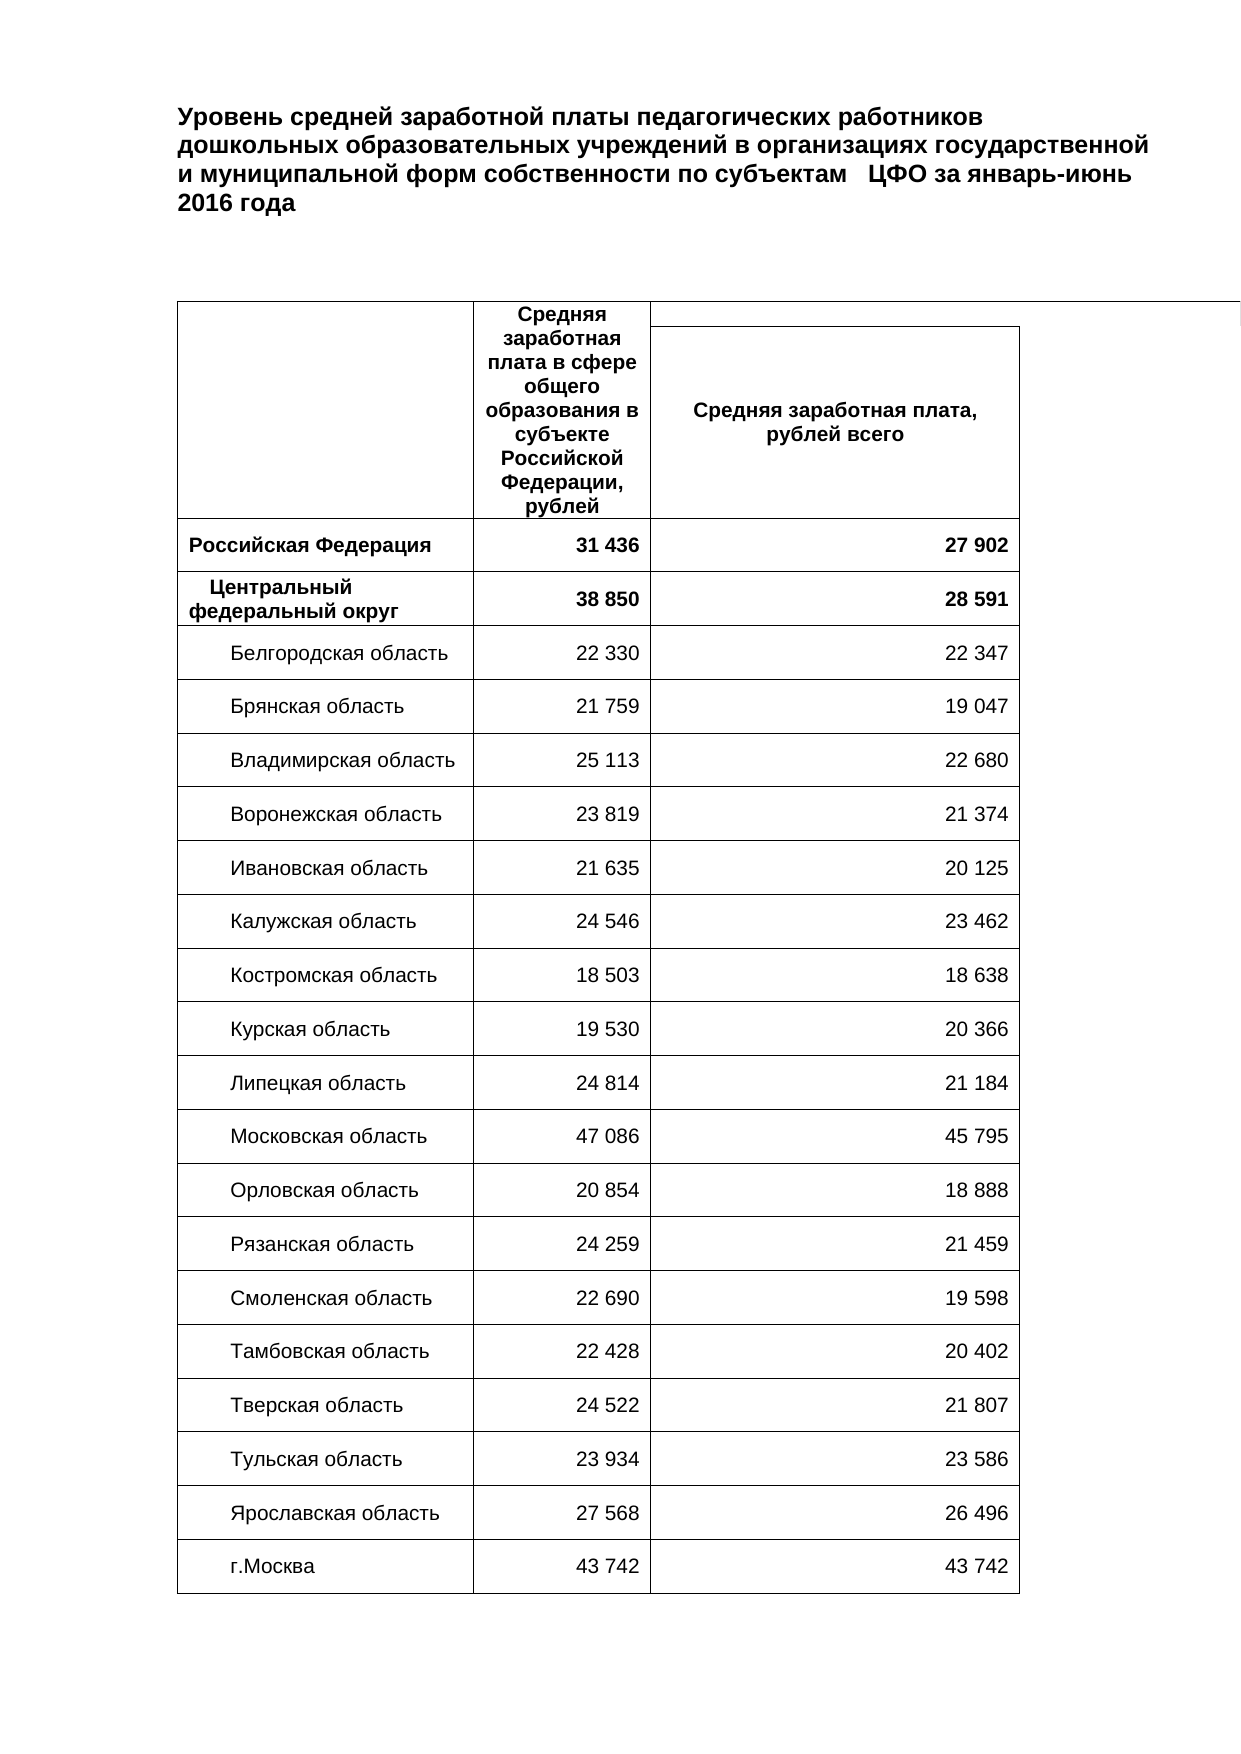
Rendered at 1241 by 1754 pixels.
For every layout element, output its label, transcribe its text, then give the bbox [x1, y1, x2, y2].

table_cell 43 742 [651, 1540, 1019, 1592]
table_cell 23 462 [651, 895, 1019, 947]
table_cell Белгородская область [178, 626, 473, 679]
table_cell 23 819 [474, 787, 650, 840]
table_cell 27 902 [651, 519, 1019, 571]
table_cell Воронежская область [178, 787, 473, 840]
table_cell 20 402 [651, 1325, 1019, 1377]
table_cell 38 850 [474, 572, 650, 625]
table_cell Тверская область [178, 1379, 473, 1431]
table_cell 18 888 [651, 1164, 1019, 1216]
table_header [651, 302, 1240, 326]
table_header [178, 302, 473, 517]
table_cell Тульская область [178, 1432, 473, 1485]
table_cell Тамбовская область [178, 1325, 473, 1377]
table_cell Липецкая область [178, 1056, 473, 1109]
table_cell 24 546 [474, 895, 650, 947]
table_cell 19 530 [474, 1002, 650, 1055]
table_cell 23 586 [651, 1432, 1019, 1485]
table_cell 23 934 [474, 1432, 650, 1485]
table_cell 19 047 [651, 680, 1019, 732]
table_cell Средняя заработная плата, рублей всего [651, 327, 1019, 517]
table_cell Владимирская область [178, 734, 473, 786]
table_cell 21 635 [474, 841, 650, 894]
table_cell 27 568 [474, 1486, 650, 1539]
table_cell Ярославская область [178, 1486, 473, 1539]
table_cell Курская область [178, 1002, 473, 1055]
table_cell 21 184 [651, 1056, 1019, 1109]
table_cell г.Москва [178, 1540, 473, 1592]
table_cell 21 374 [651, 787, 1019, 840]
table_cell 25 113 [474, 734, 650, 786]
table_cell 45 795 [651, 1110, 1019, 1162]
table_cell 21 807 [651, 1379, 1019, 1431]
table_cell 20 125 [651, 841, 1019, 894]
table_cell 21 759 [474, 680, 650, 732]
table_cell 24 259 [474, 1217, 650, 1270]
table_cell 18 638 [651, 949, 1019, 1001]
table_cell 26 496 [651, 1486, 1019, 1539]
table_cell 24 814 [474, 1056, 650, 1109]
table_cell Калужская область [178, 895, 473, 947]
table_cell Рязанская область [178, 1217, 473, 1270]
table_cell Российская Федерация [178, 519, 473, 571]
table_cell Смоленская область [178, 1271, 473, 1324]
table_cell 20 854 [474, 1164, 650, 1216]
table_cell 22 680 [651, 734, 1019, 786]
table_cell 24 522 [474, 1379, 650, 1431]
table_cell Брянская область [178, 680, 473, 732]
table_cell 19 598 [651, 1271, 1019, 1324]
table_cell 22 690 [474, 1271, 650, 1324]
table_cell Центральный федеральный округ [178, 572, 473, 625]
table_cell Костромская область [178, 949, 473, 1001]
table_cell 28 591 [651, 572, 1019, 625]
table_cell Ивановская область [178, 841, 473, 894]
table_cell 47 086 [474, 1110, 650, 1162]
table_cell Орловская область [178, 1164, 473, 1216]
table_cell 18 503 [474, 949, 650, 1001]
table_cell 21 459 [651, 1217, 1019, 1270]
table_header Средняя заработная плата в сфере общего образования в субъекте Российской Федерации, рублей [474, 302, 650, 517]
table_cell 43 742 [474, 1540, 650, 1592]
table_cell 22 428 [474, 1325, 650, 1377]
table_cell 31 436 [474, 519, 650, 571]
table_cell 20 366 [651, 1002, 1019, 1055]
table_cell 22 347 [651, 626, 1019, 679]
table_cell Московская область [178, 1110, 473, 1162]
table_cell 22 330 [474, 626, 650, 679]
